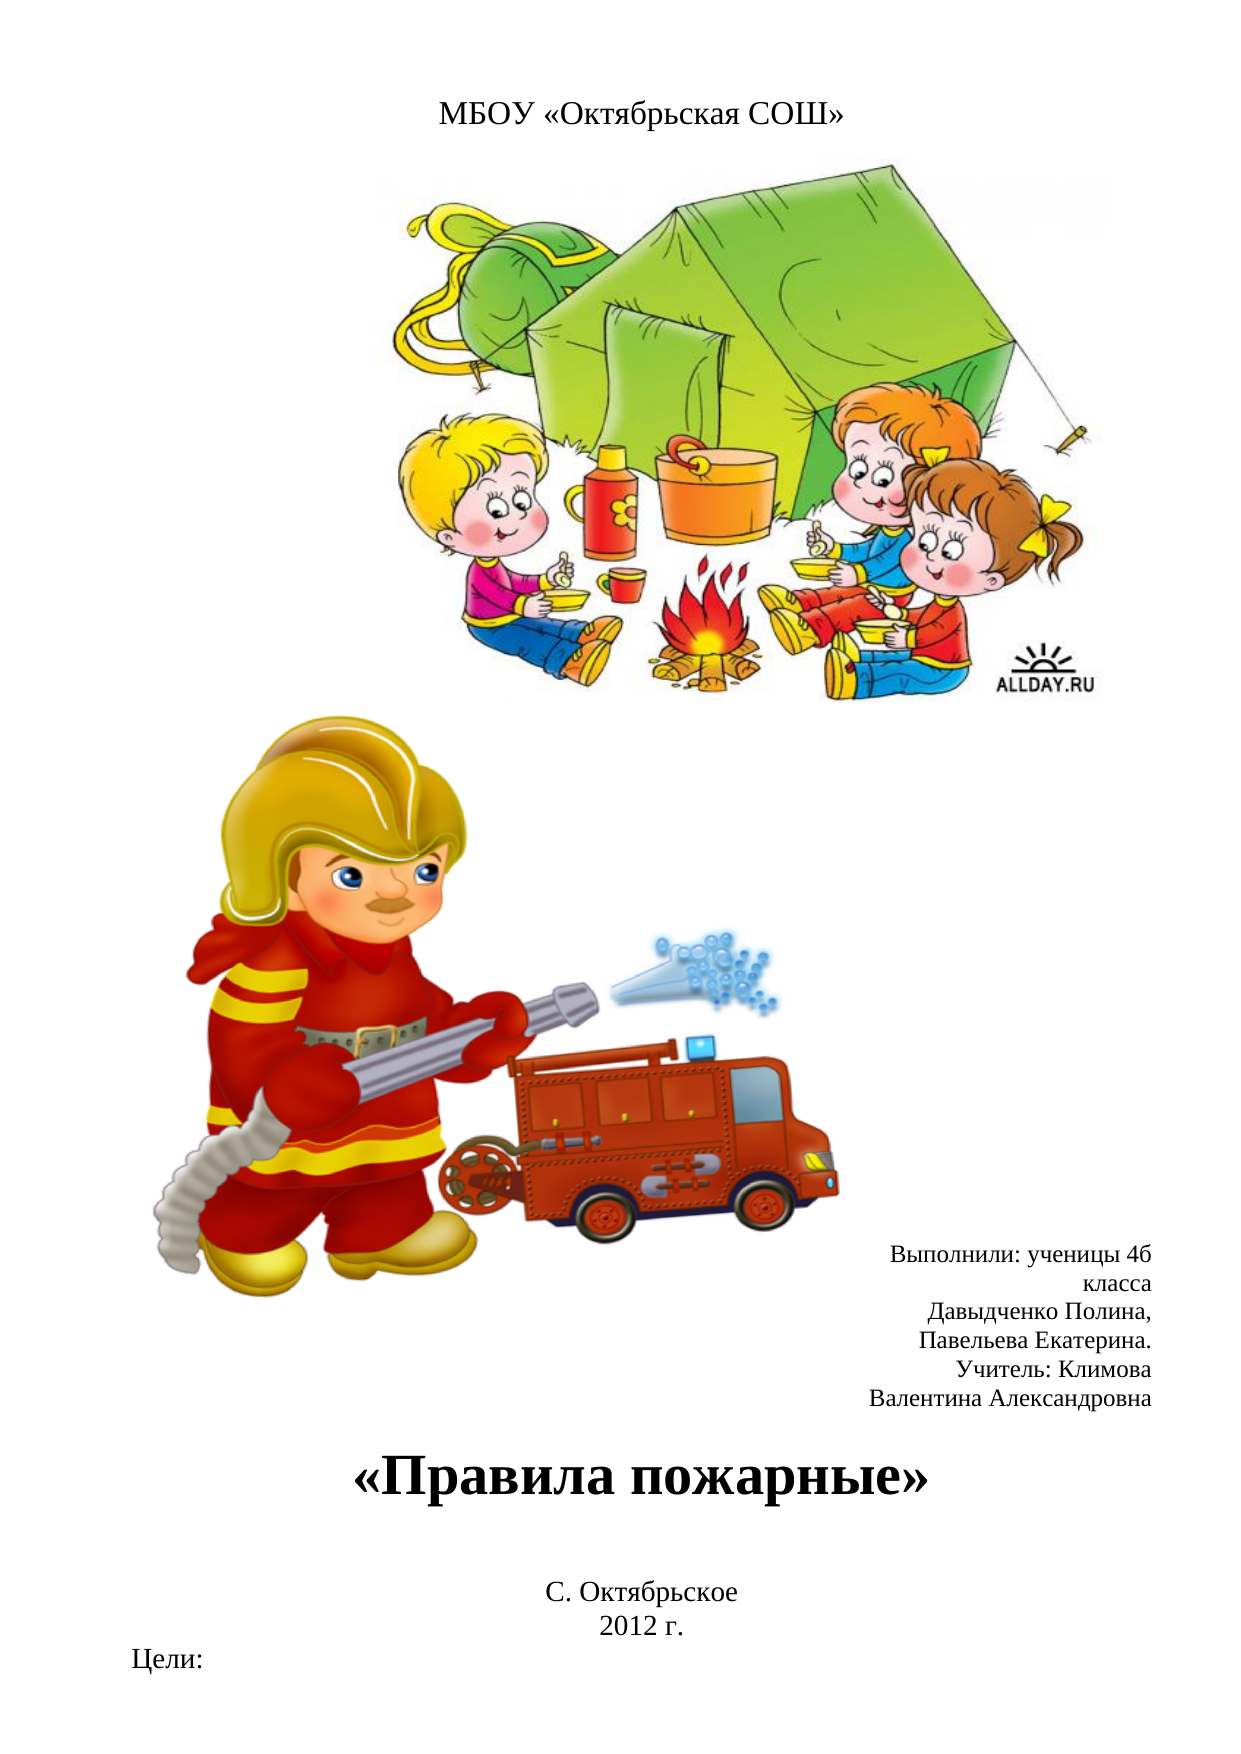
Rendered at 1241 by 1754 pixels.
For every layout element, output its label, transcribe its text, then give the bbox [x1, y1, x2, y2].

text Учитель: Климова [131, 1354, 1152, 1383]
text Выполнили: ученицы 4б класса [131, 1239, 1152, 1296]
text МБОУ «Октябрьская СОШ» [131, 94, 1152, 132]
text . [131, 1608, 1152, 1641]
text Давыдченко Полина, [131, 1296, 1152, 1325]
text Павельева Екатерина. [131, 1325, 1152, 1354]
picture [110, 158, 1107, 1239]
text Валентина Александровна [131, 1383, 1152, 1411]
text С. Октябрьское [131, 1574, 1152, 1608]
text «Правила пожарные» [131, 1440, 1152, 1507]
text Цели: [131, 1641, 1152, 1675]
